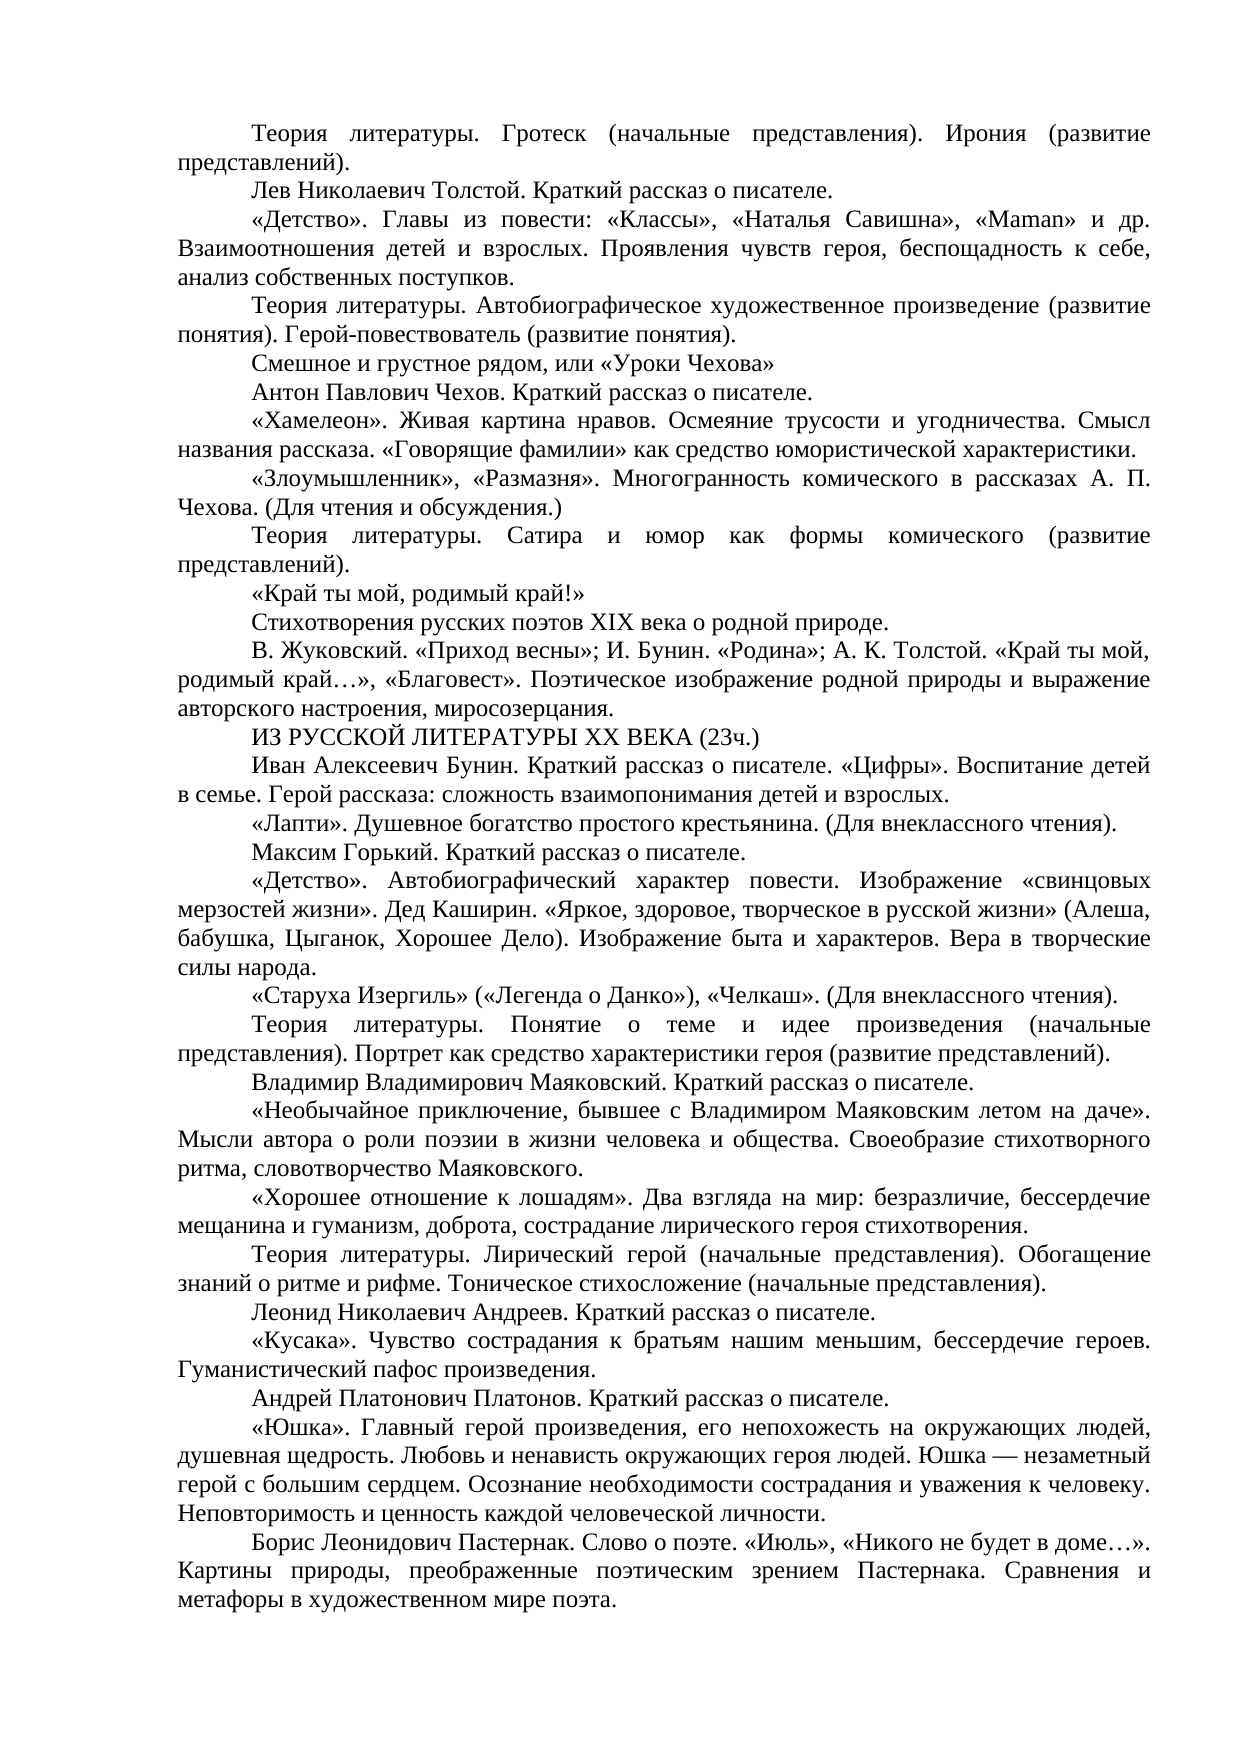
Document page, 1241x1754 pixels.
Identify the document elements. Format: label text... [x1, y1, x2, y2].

text «Детство». Автобиографический характер повести. Изображение «свинцовых мерзостей жизни». Дед Каширин. «Яркое, здоровое, творческое в русской жизни» (Алеша, бабушка, Цыганок, Хорошее Дело). Изображение быта и характеров. Вера в творческие силы народа. [177, 866, 1152, 981]
text Теория литературы. Гротеск (начальные представления). Ирония (развитие представлений). [177, 118, 1152, 176]
text В. Жуковский. «Приход весны»; И. Бунин. «Родина»; А. К. Толстой. «Край ты мой, родимый край…», «Благовест». Поэтическое изображение родной природы и выражение авторского настроения, миросозерцания. [177, 636, 1152, 722]
text «Хамелеон». Живая картина нравов. Осмеяние трусости и угодничества. Смысл названия рассказа. «Говорящие фамилии» как средство юмористической характеристики. [177, 406, 1152, 463]
text Теория литературы. Лирический герой (начальные представления). Обогащение знаний о ритме и рифме. Тоническое стихосложение (начальные представления). [177, 1239, 1152, 1297]
text Теория литературы. Понятие о теме и идее произведения (начальные представления). Портрет как средство характеристики героя (развитие представлений). [177, 1009, 1152, 1067]
text «Старуха Изергиль» («Легенда о Данко»), «Челкаш». (Для внеклассного чтения). [177, 981, 1152, 1009]
text Стихотворения русских поэтов XIX века о родной природе. [177, 607, 1152, 636]
text Теория литературы. Автобиографическое художественное произведение (развитие понятия). Герой-повествователь (развитие понятия). [177, 291, 1152, 348]
text «Край ты мой, родимый край!» [177, 578, 1152, 607]
text «Необычайное приключение, бывшее с Владимиром Маяковским летом на даче». Мысли автора о роли поэзии в жизни человека и общества. Своеобразие стихотворного ритма, словотворчество Маяковского. [177, 1096, 1152, 1182]
text ИЗ РУССКОЙ ЛИТЕРАТУРЫ XX ВЕКА (23ч.) [177, 722, 1152, 751]
text Смешное и грустное рядом, или «Уроки Чехова» [177, 348, 1152, 377]
text Теория литературы. Сатира и юмор как формы комического (развитие представлений). [177, 521, 1152, 578]
text «Лапти». Душевное богатство простого крестьянина. (Для внеклассного чтения). [177, 808, 1152, 837]
text Леонид Николаевич Андреев. Краткий рассказ о писателе. [177, 1297, 1152, 1326]
text Иван Алексеевич Бунин. Краткий рассказ о писателе. «Цифры». Воспитание детей в семье. Герой рассказа: сложность взаимопонимания детей и взрослых. [177, 751, 1152, 808]
text Антон Павлович Чехов. Краткий рассказ о писателе. [177, 377, 1152, 406]
text Борис Леонидович Пастернак. Слово о поэте. «Июль», «Никого не будет в доме…». Картины природы, преображенные поэтическим зрением Пастернака. Сравнения и метафоры в художественном мире поэта. [177, 1527, 1152, 1613]
text «Юшка». Главный герой произведения, его непохожесть на окружающих людей, душевная щедрость. Любовь и ненависть окружающих героя людей. Юшка — незаметный герой с большим сердцем. Осознание необходимости сострадания и уважения к человеку. Неповторимость и ценность каждой человеческой личности. [177, 1412, 1152, 1527]
text Владимир Владимирович Маяковский. Краткий рассказ о писателе. [177, 1067, 1152, 1096]
text «Хорошее отношение к лошадям». Два взгляда на мир: безразличие, бессердечие мещанина и гуманизм, доброта, сострадание лирического героя стихотворения. [177, 1182, 1152, 1239]
text Максим Горький. Краткий рассказ о писателе. [177, 837, 1152, 866]
text «Кусака». Чувство сострадания к братьям нашим меньшим, бессердечие героев. Гуманистический пафос произведения. [177, 1326, 1152, 1383]
text «Злоумышленник», «Размазня». Многогранность комического в рассказах А. П. Чехова. (Для чтения и обсуждения.) [177, 463, 1152, 521]
text «Детство». Главы из повести: «Классы», «Наталья Савишна», «Maman» и др. Взаимоотношения детей и взрослых. Проявления чувств героя, беспощадность к себе, анализ собственных поступков. [177, 204, 1152, 291]
text Лев Николаевич Толстой. Краткий рассказ о писателе. [177, 176, 1152, 204]
text Андрей Платонович Платонов. Краткий рассказ о писателе. [177, 1383, 1152, 1412]
